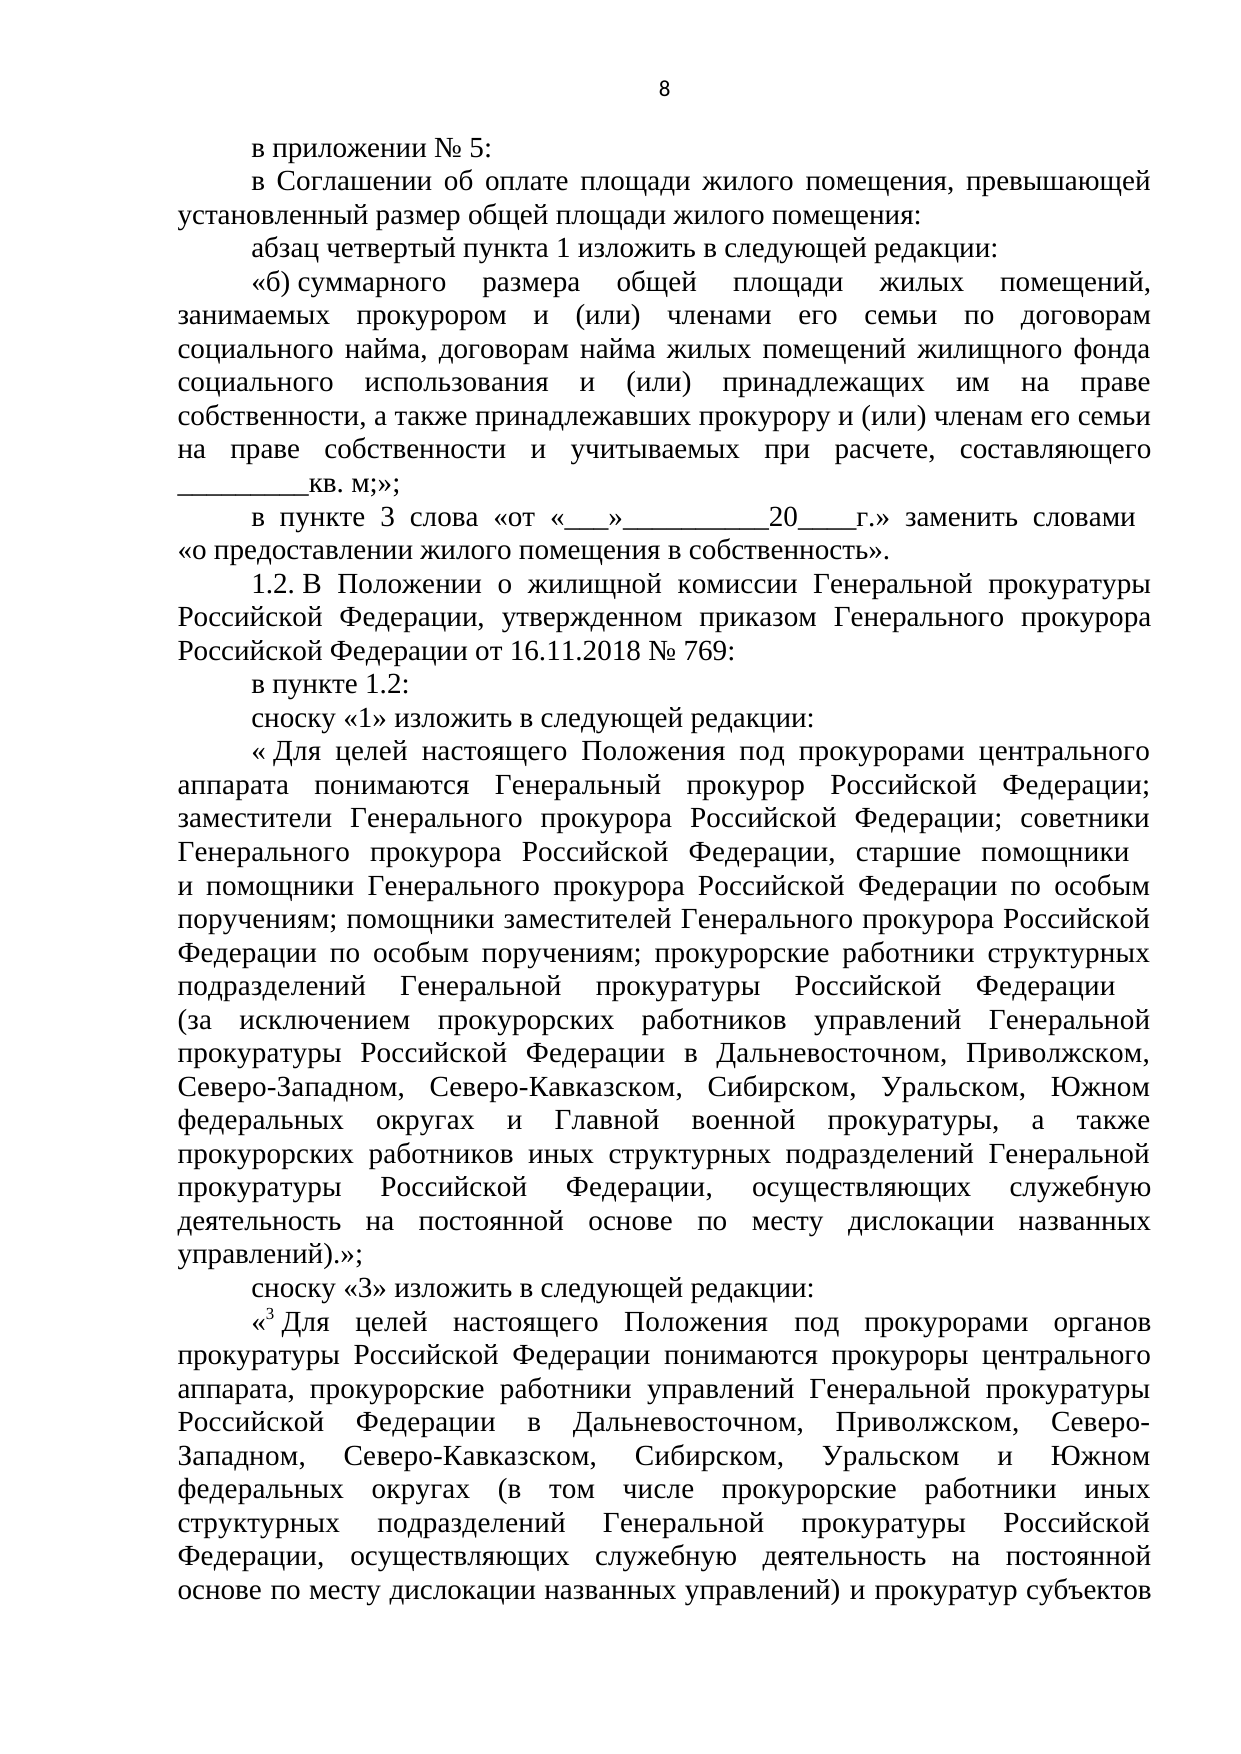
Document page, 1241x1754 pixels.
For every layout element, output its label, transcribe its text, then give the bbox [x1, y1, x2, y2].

text сноску «1» изложить в следующей редакции: [177, 700, 1152, 733]
text в приложении № 5: [177, 130, 1152, 163]
text в пункте 3 слова «от «___»__________20____г.» заменить словами «о предоставлении жилого помещения в собственность». [177, 499, 1152, 566]
text 1.2. В Положении о жилищной комиссии Генеральной прокуратуры Российской Федерации, утвержденном приказом Генерального прокурора Российской Федерации от 16.11.2018 № 769: [177, 566, 1152, 666]
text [177, 1304, 1152, 1606]
text « Для целей настоящего Положения под прокурорами центрального аппарата понимаются Генеральный прокурор Российской Федерации; заместители Генерального прокурора Российской Федерации; советники Генерального прокурора Российской Федерации, старшие помощники и помощники Генерального прокурора Российской Федерации по особым поручениям; помощники заместителей Генерального прокурора Российской Федерации по особым поручениям; прокурорские работники структурных подразделений Генеральной прокуратуры Российской Федерации (за исключением прокурорских работников управлений Генеральной прокуратуры Российской Федерации в Дальневосточном, Приволжском, Северо-Западном, Северо-Кавказском, Сибирском, Уральском, Южном федеральных округах и Главной военной прокуратуры, а также прокурорских работников иных структурных подразделений Генеральной прокуратуры Российской Федерации, осуществляющих служебную деятельность на постоянной основе по месту дислокации названных управлений).»; [177, 733, 1152, 1270]
text «б) суммарного размера общей площади жилых помещений, занимаемых прокурором и (или) членами его семьи по договорам социального найма, договорам найма жилых помещений жилищного фонда социального использования и (или) принадлежащих им на праве собственности, а также принадлежавших прокурору и (или) членам его семьи на праве собственности и учитываемых при расчете, составляющего _________кв. м;»; [177, 264, 1152, 499]
text в пункте 1.2: [177, 666, 1152, 700]
text сноску «3» изложить в следующей редакции: [177, 1270, 1152, 1304]
text в Соглашении об оплате площади жилого помещения, превышающей установленный размер общей площади жилого помещения: [177, 163, 1152, 230]
text абзац четвертый пункта 1 изложить в следующей редакции: [177, 230, 1152, 264]
